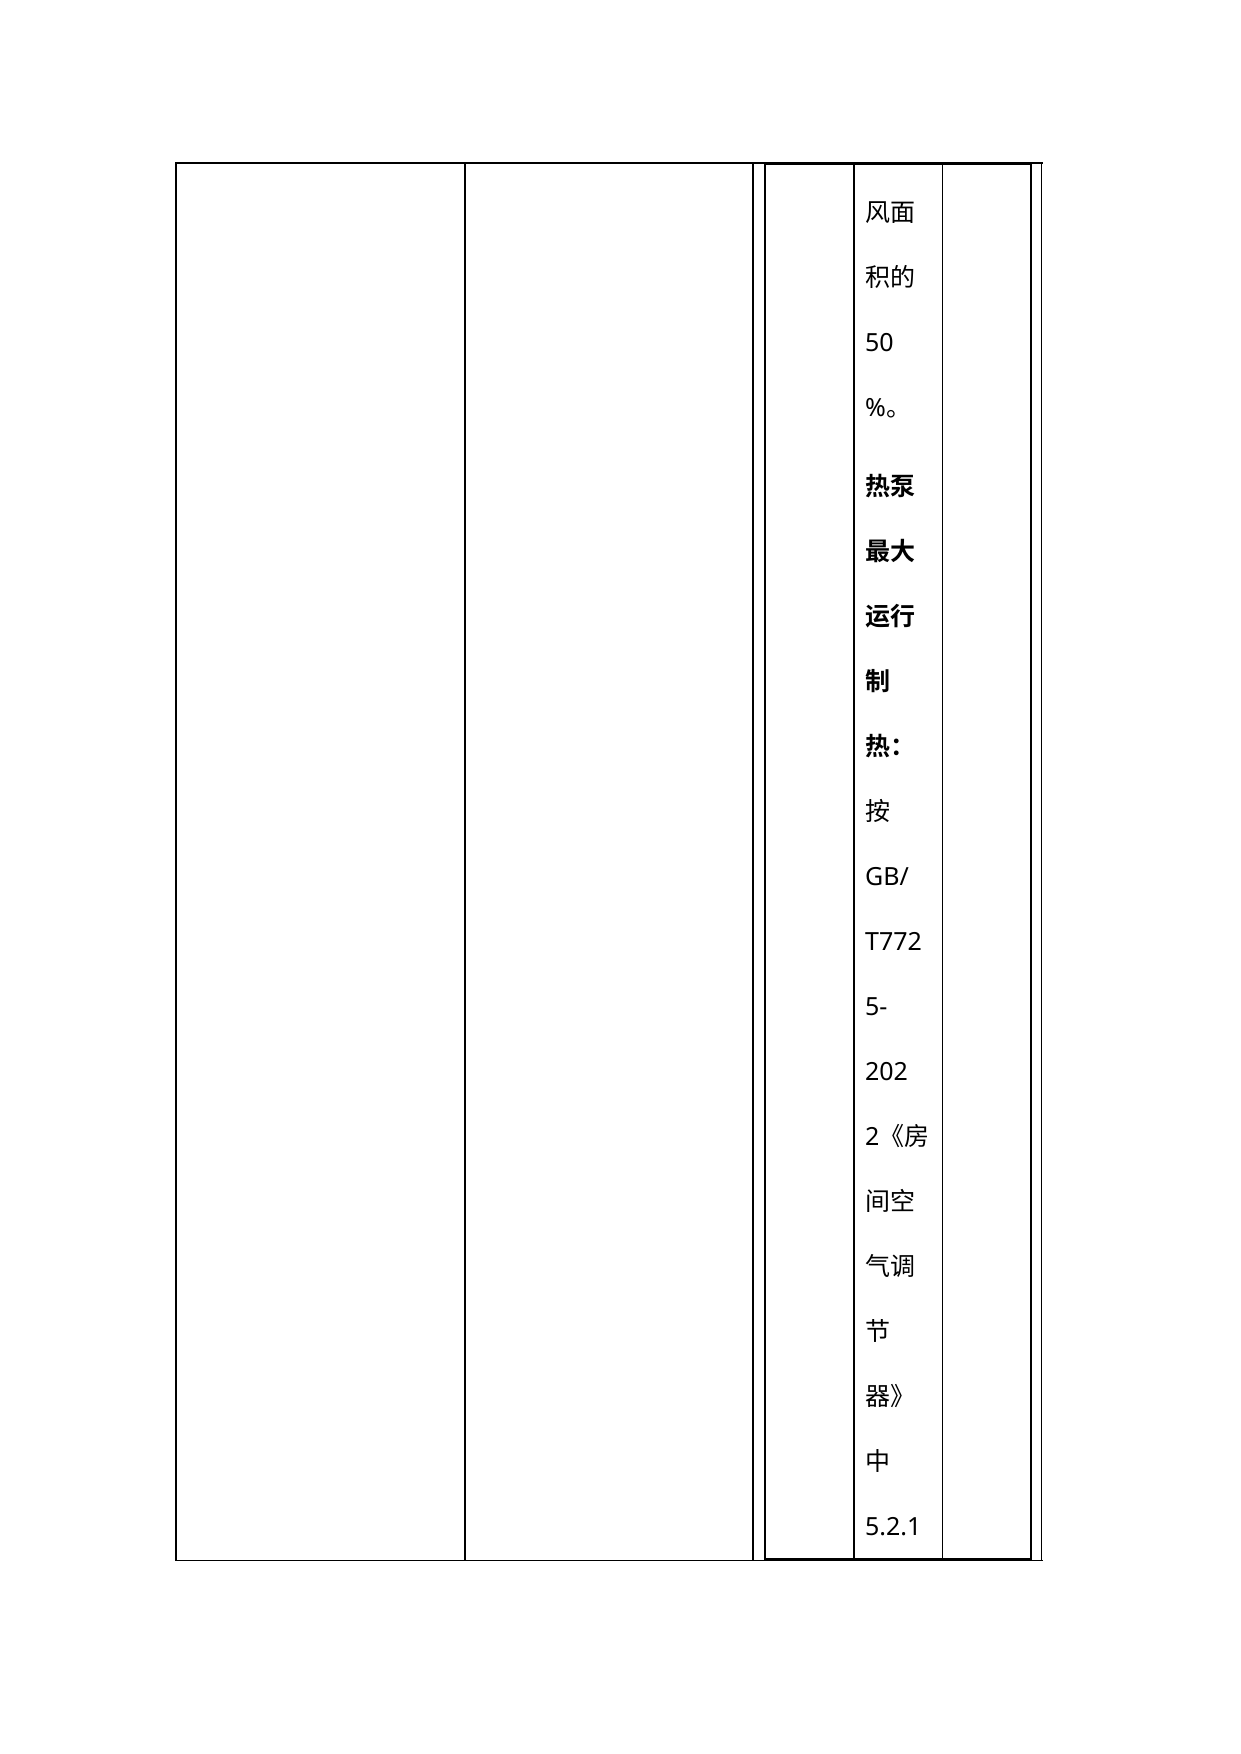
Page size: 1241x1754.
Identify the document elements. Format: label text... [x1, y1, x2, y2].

table_cell [466, 164, 752, 1560]
table_cell [766, 165, 853, 1558]
table_cell [855, 165, 942, 1558]
table_cell [943, 165, 1030, 1558]
table_cell 1 [177, 164, 464, 1560]
table_cell [1032, 164, 1041, 1560]
table_cell [754, 164, 764, 1560]
